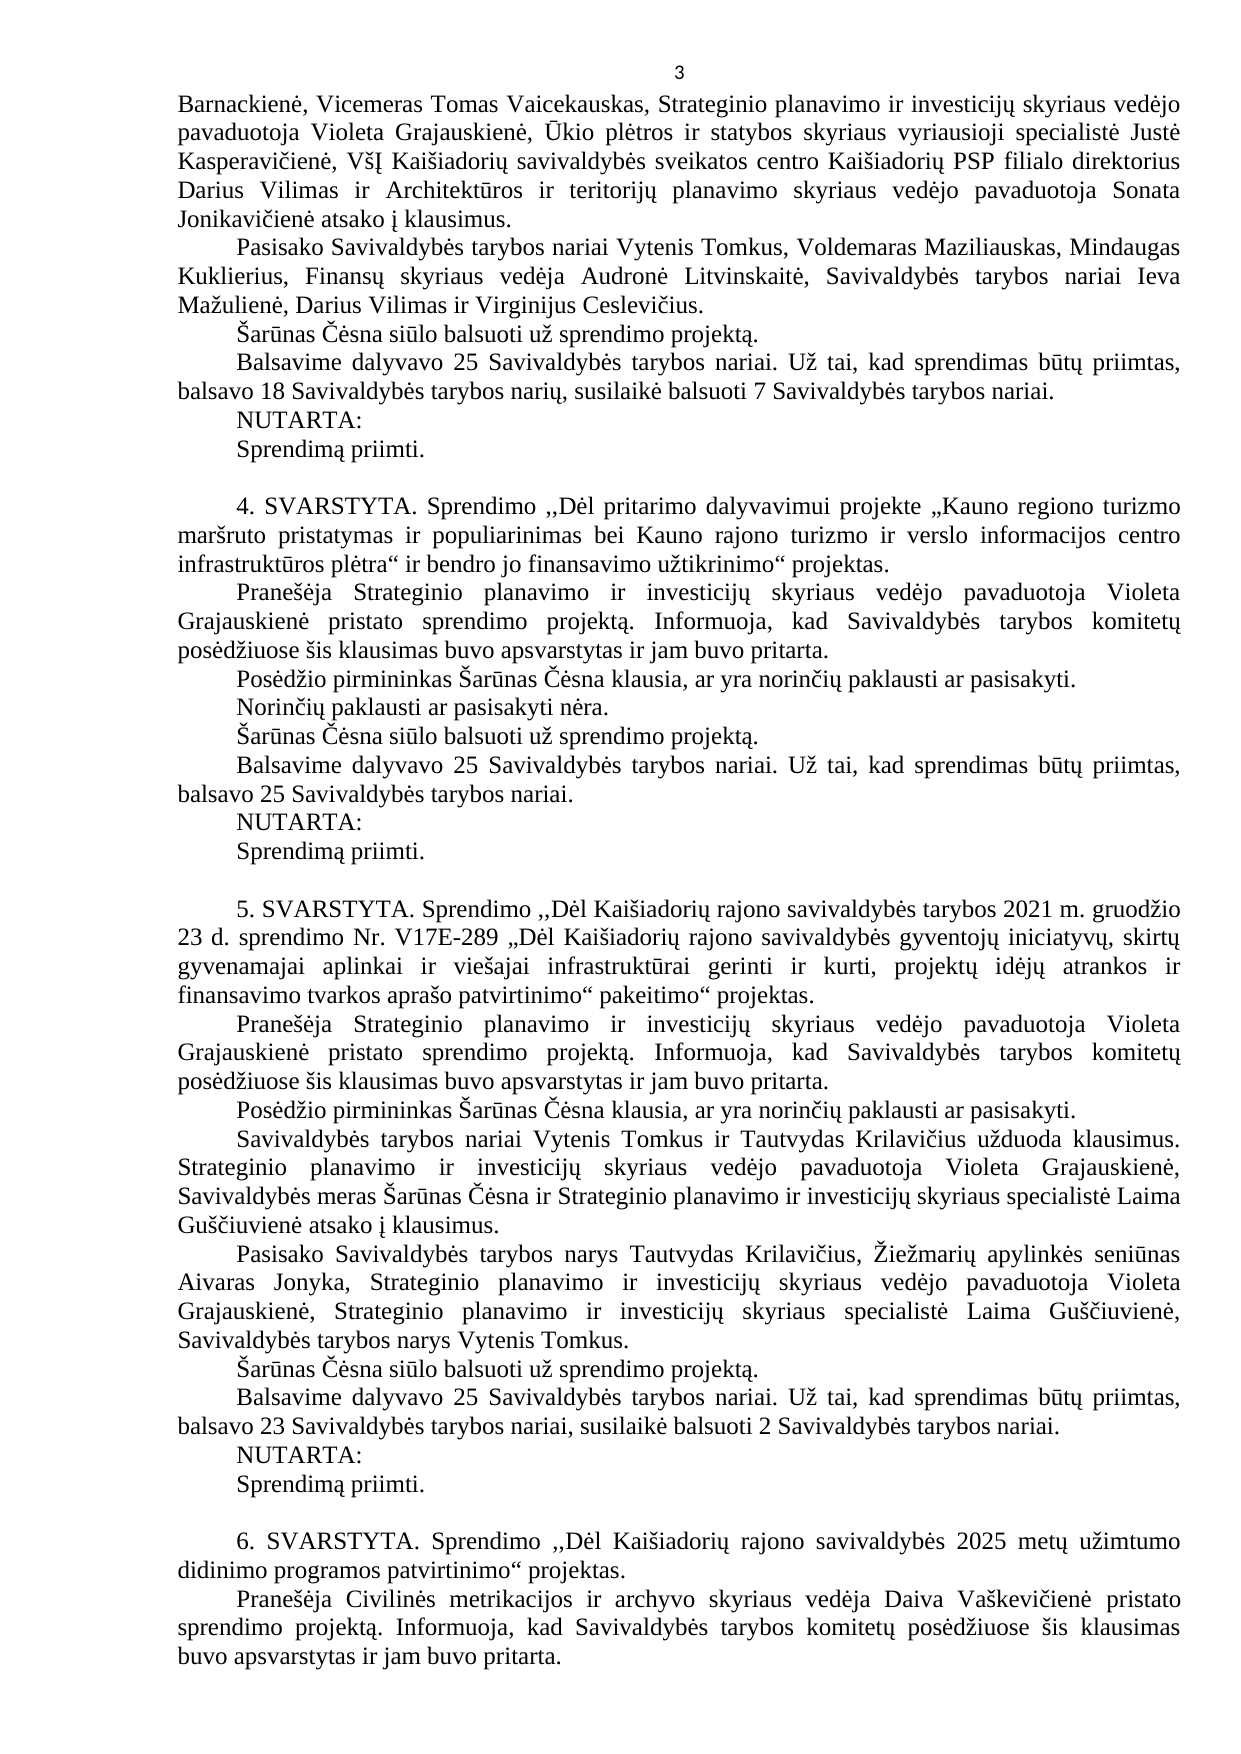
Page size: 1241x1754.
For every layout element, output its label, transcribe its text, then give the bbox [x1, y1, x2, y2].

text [177, 89, 1181, 175]
text Posėdžio pirmininkas Šarūnas Čėsna klausia, ar yra norinčių paklausti ar pasisakyti. [177, 1095, 1181, 1124]
text Norinčių paklausti ar pasisakyti nėra. [177, 692, 1181, 721]
text NUTARTA: [177, 1440, 1181, 1469]
text Pasisako Savivaldybės tarybos narys Tautvydas Krilavičius, Žiežmarių apylinkės seniūnas Aivaras Jonyka, Strateginio planavimo ir investicijų skyriaus vedėjo pavaduotoja Violeta Grajauskienė, Strateginio planavimo ir investicijų skyriaus specialistė Laima Guščiuvienė, Savivaldybės tarybos narys Vytenis Tomkus. [177, 1239, 1181, 1354]
text 5. SVARSTYTA. Sprendimo ,,Dėl Kaišiadorių rajono savivaldybės tarybos 2021 m. gruodžio 23 d. sprendimo Nr. V17E-289 „Dėl Kaišiadorių rajono savivaldybės gyventojų iniciatyvų, skirtų gyvenamajai aplinkai ir viešajai infrastruktūrai gerinti ir kurti, projektų idėjų atrankos ir finansavimo tvarkos aprašo patvirtinimo“ pakeitimo“ projektas. [177, 894, 1181, 1009]
text Pranešėja Strateginio planavimo ir investicijų skyriaus vedėjo pavaduotoja Violeta Grajauskienė pristato sprendimo projektą. Informuoja, kad Savivaldybės tarybos komitetų posėdžiuose šis klausimas buvo apsvarstytas ir jam buvo pritarta. [177, 577, 1181, 664]
text Balsavime dalyvavo 25 Savivaldybės tarybos nariai. Už tai, kad sprendimas būtų priimtas, balsavo 25 Savivaldybės tarybos nariai. [177, 750, 1181, 807]
text 4. SVARSTYTA. Sprendimo ,,Dėl pritarimo dalyvavimui projekte „Kauno regiono turizmo maršruto pristatymas ir populiarinimas bei Kauno rajono turizmo ir verslo informacijos centro infrastruktūros plėtra“ ir bendro jo finansavimo užtikrinimo“ projektas. [177, 491, 1181, 577]
text Sprendimą priimti. [177, 1469, 1181, 1497]
text NUTARTA: [177, 807, 1181, 836]
text Sprendimą priimti. [177, 434, 1181, 462]
text Balsavime dalyvavo 25 Savivaldybės tarybos nariai. Už tai, kad sprendimas būtų priimtas, balsavo 23 Savivaldybės tarybos nariai, susilaikė balsuoti 2 Savivaldybės tarybos nariai. [177, 1382, 1181, 1440]
text Pranešėja Strateginio planavimo ir investicijų skyriaus vedėjo pavaduotoja Violeta Grajauskienė pristato sprendimo projektą. Informuoja, kad Savivaldybės tarybos komitetų posėdžiuose šis klausimas buvo apsvarstytas ir jam buvo pritarta. [177, 1009, 1181, 1095]
text Pranešėja Civilinės metrikacijos ir archyvo skyriaus vedėja Daiva Vaškevičienė pristato sprendimo projektą. Informuoja, kad Savivaldybės tarybos komitetų posėdžiuose šis klausimas buvo apsvarstytas ir jam buvo pritarta. [177, 1584, 1181, 1670]
text Savivaldybės tarybos nariai Vytenis Tomkus ir Tautvydas Krilavičius užduoda klausimus. Strateginio planavimo ir investicijų skyriaus vedėjo pavaduotoja Violeta Grajauskienė, Savivaldybės meras Šarūnas Čėsna ir Strateginio planavimo ir investicijų skyriaus specialistė Laima Guščiuvienė atsako į klausimus. [177, 1124, 1181, 1239]
text Šarūnas Čėsna siūlo balsuoti už sprendimo projektą. [177, 1354, 1181, 1382]
text Pasisako Savivaldybės tarybos nariai Vytenis Tomkus, Voldemaras Maziliauskas, Mindaugas Kuklierius, Finansų skyriaus vedėja Audronė Litvinskaitė, Savivaldybės tarybos nariai Ieva Mažulienė, Darius Vilimas ir Virginijus Ceslevičius. [177, 232, 1181, 319]
text 6. SVARSTYTA. Sprendimo ,,Dėl Kaišiadorių rajono savivaldybės 2025 metų užimtumo didinimo programos patvirtinimo“ projektas. [177, 1526, 1181, 1584]
text Šarūnas Čėsna siūlo balsuoti už sprendimo projektą. [177, 319, 1181, 347]
text Sprendimą priimti. [177, 836, 1181, 865]
text Posėdžio pirmininkas Šarūnas Čėsna klausia, ar yra norinčių paklausti ar pasisakyti. [177, 664, 1181, 692]
text NUTARTA: [177, 405, 1181, 434]
text Šarūnas Čėsna siūlo balsuoti už sprendimo projektą. [177, 721, 1181, 750]
